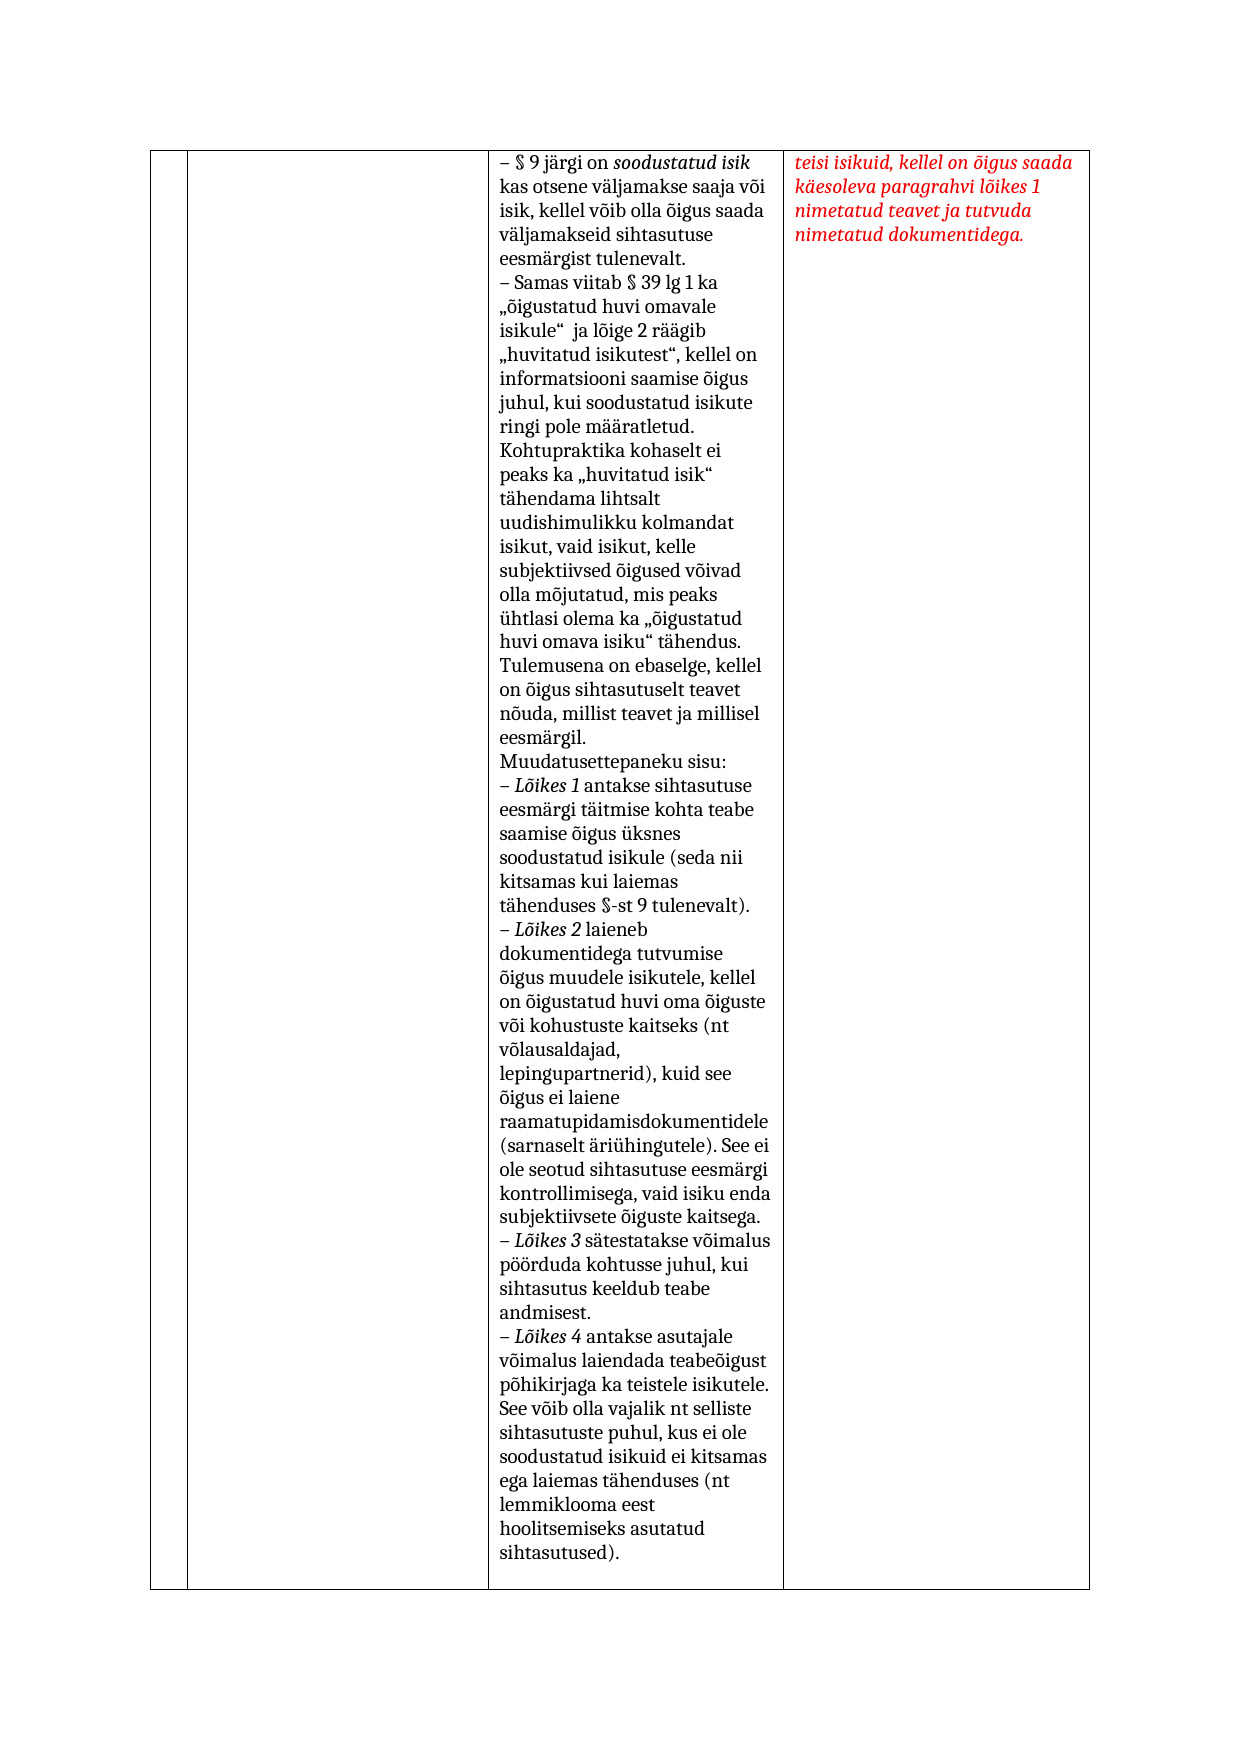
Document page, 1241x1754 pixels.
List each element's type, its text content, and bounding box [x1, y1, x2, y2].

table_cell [784, 151, 1089, 1588]
table_cell 4 [151, 151, 187, 1588]
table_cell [188, 151, 488, 1588]
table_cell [489, 151, 783, 1588]
